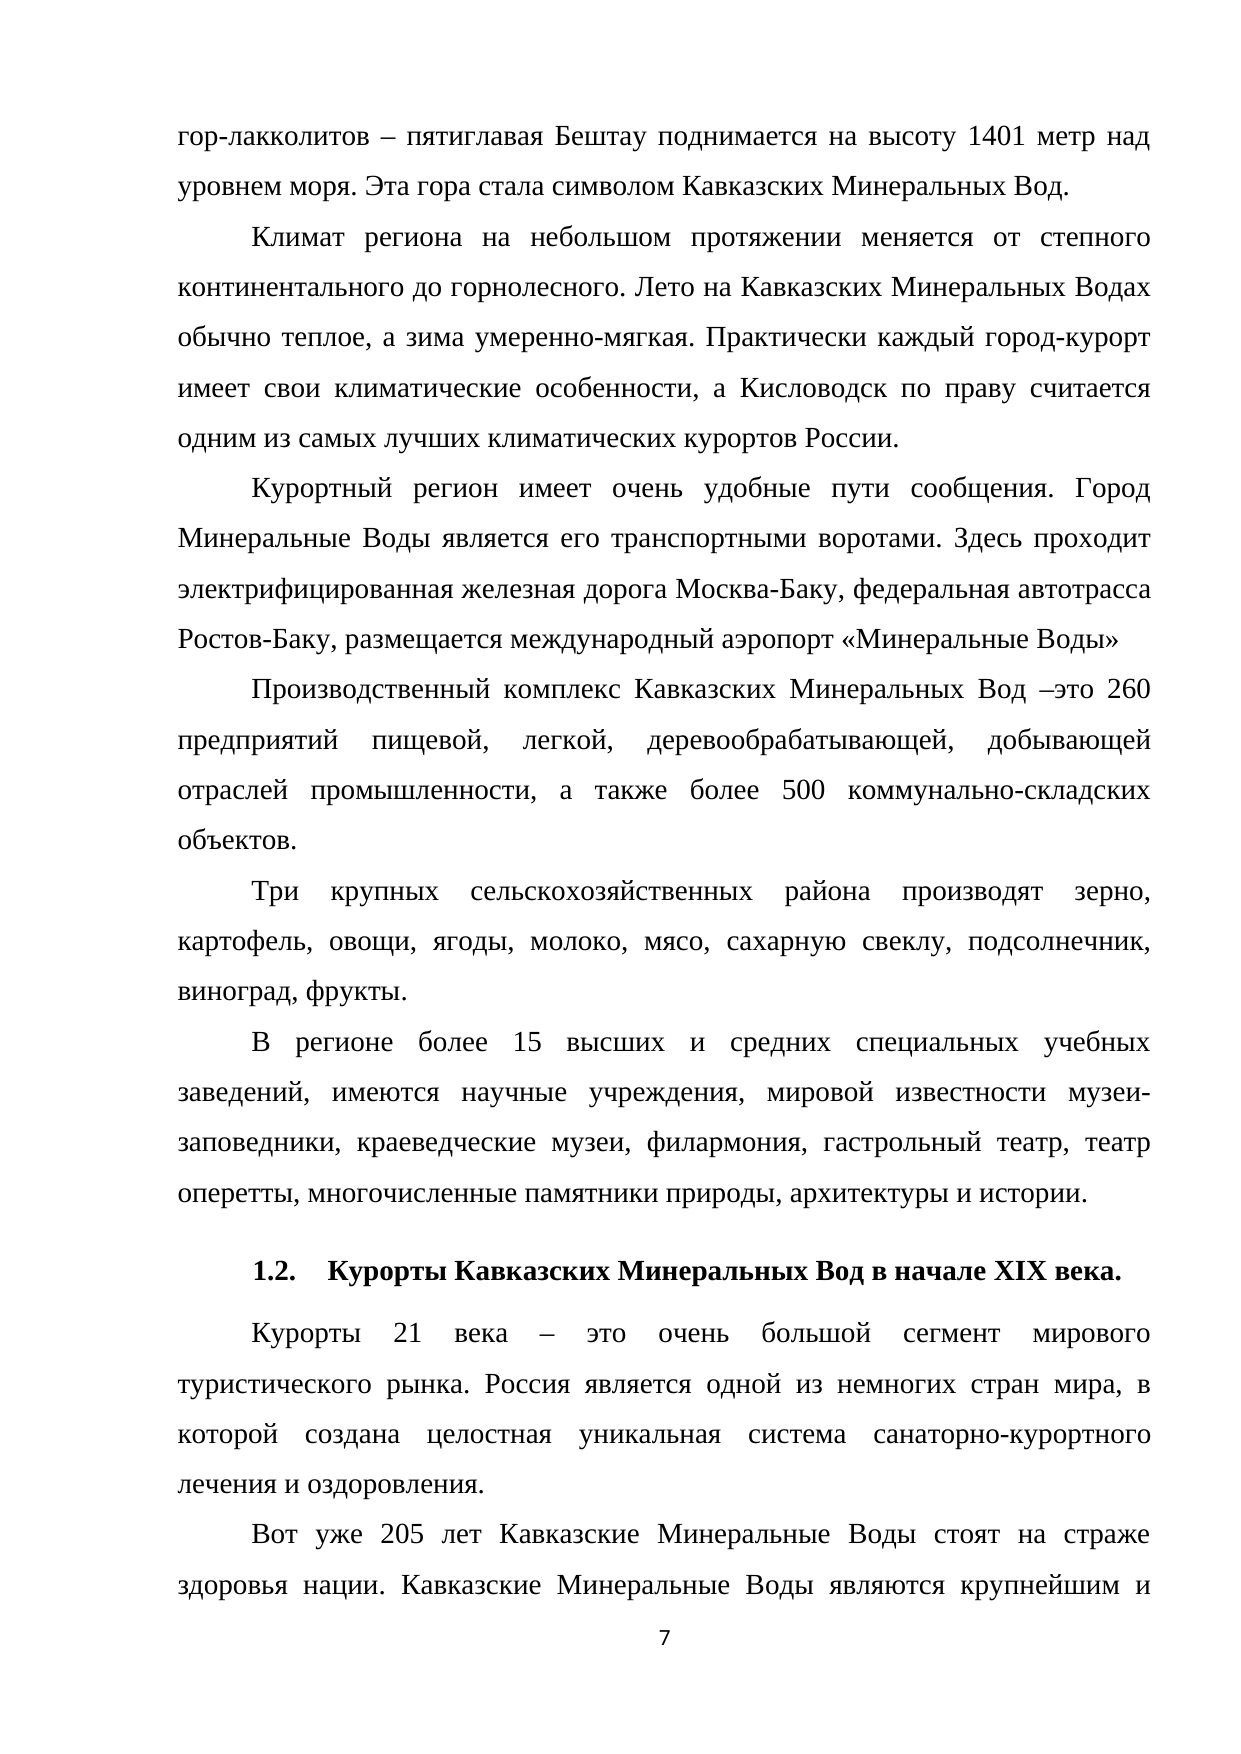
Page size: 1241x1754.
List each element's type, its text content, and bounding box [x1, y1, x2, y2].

text Производственный комплекс Кавказских Минеральных Вод –это 260 предприятий пищевой, легкой, деревообрабатывающей, добывающей отраслей промышленности, а также более 500 коммунально-складских объектов. [177, 672, 1152, 856]
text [177, 118, 1152, 202]
text В регионе более 15 высших и средних специальных учебных заведений, имеются научные учреждения, мировой известности музеи-заповедники, краеведческие музеи, филармония, гастрольный театр, театр оперетты, многочисленные памятники природы, архитектуры и истории. [177, 1024, 1152, 1208]
text Курорты 21 века – это очень большой сегмент мирового туристического рынка. Россия является одной из немногих стран мира, в которой создана целостная уникальная система санаторно-курортного лечения и оздоровления. [177, 1315, 1152, 1500]
text Курортный регион имеет очень удобные пути сообщения. Город Минеральные Воды является его транспортными воротами. Здесь проходит электрифицированная железная дорога Москва-Баку, федеральная автотрасса Ростов-Баку, размещается международный аэропорт «Минеральные Воды» [177, 470, 1152, 655]
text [177, 1517, 1152, 1601]
list Курорты Кавказских Минеральных Вод в начале XIX века. [252, 1253, 1152, 1287]
text Три крупных сельскохозяйственных района производят зерно, картофель, овощи, ягоды, молоко, мясо, сахарную свеклу, подсолнечник, виноград, фрукты. [177, 873, 1152, 1007]
text Климат региона на небольшом протяжении меняется от степного континентального до горнолесного. Лето на Кавказских Минеральных Водах обычно теплое, а зима умеренно-мягкая. Практически каждый город-курорт имеет свои климатические особенности, а Кисловодск по праву считается одним из самых лучших климатических курортов России. [177, 219, 1152, 453]
